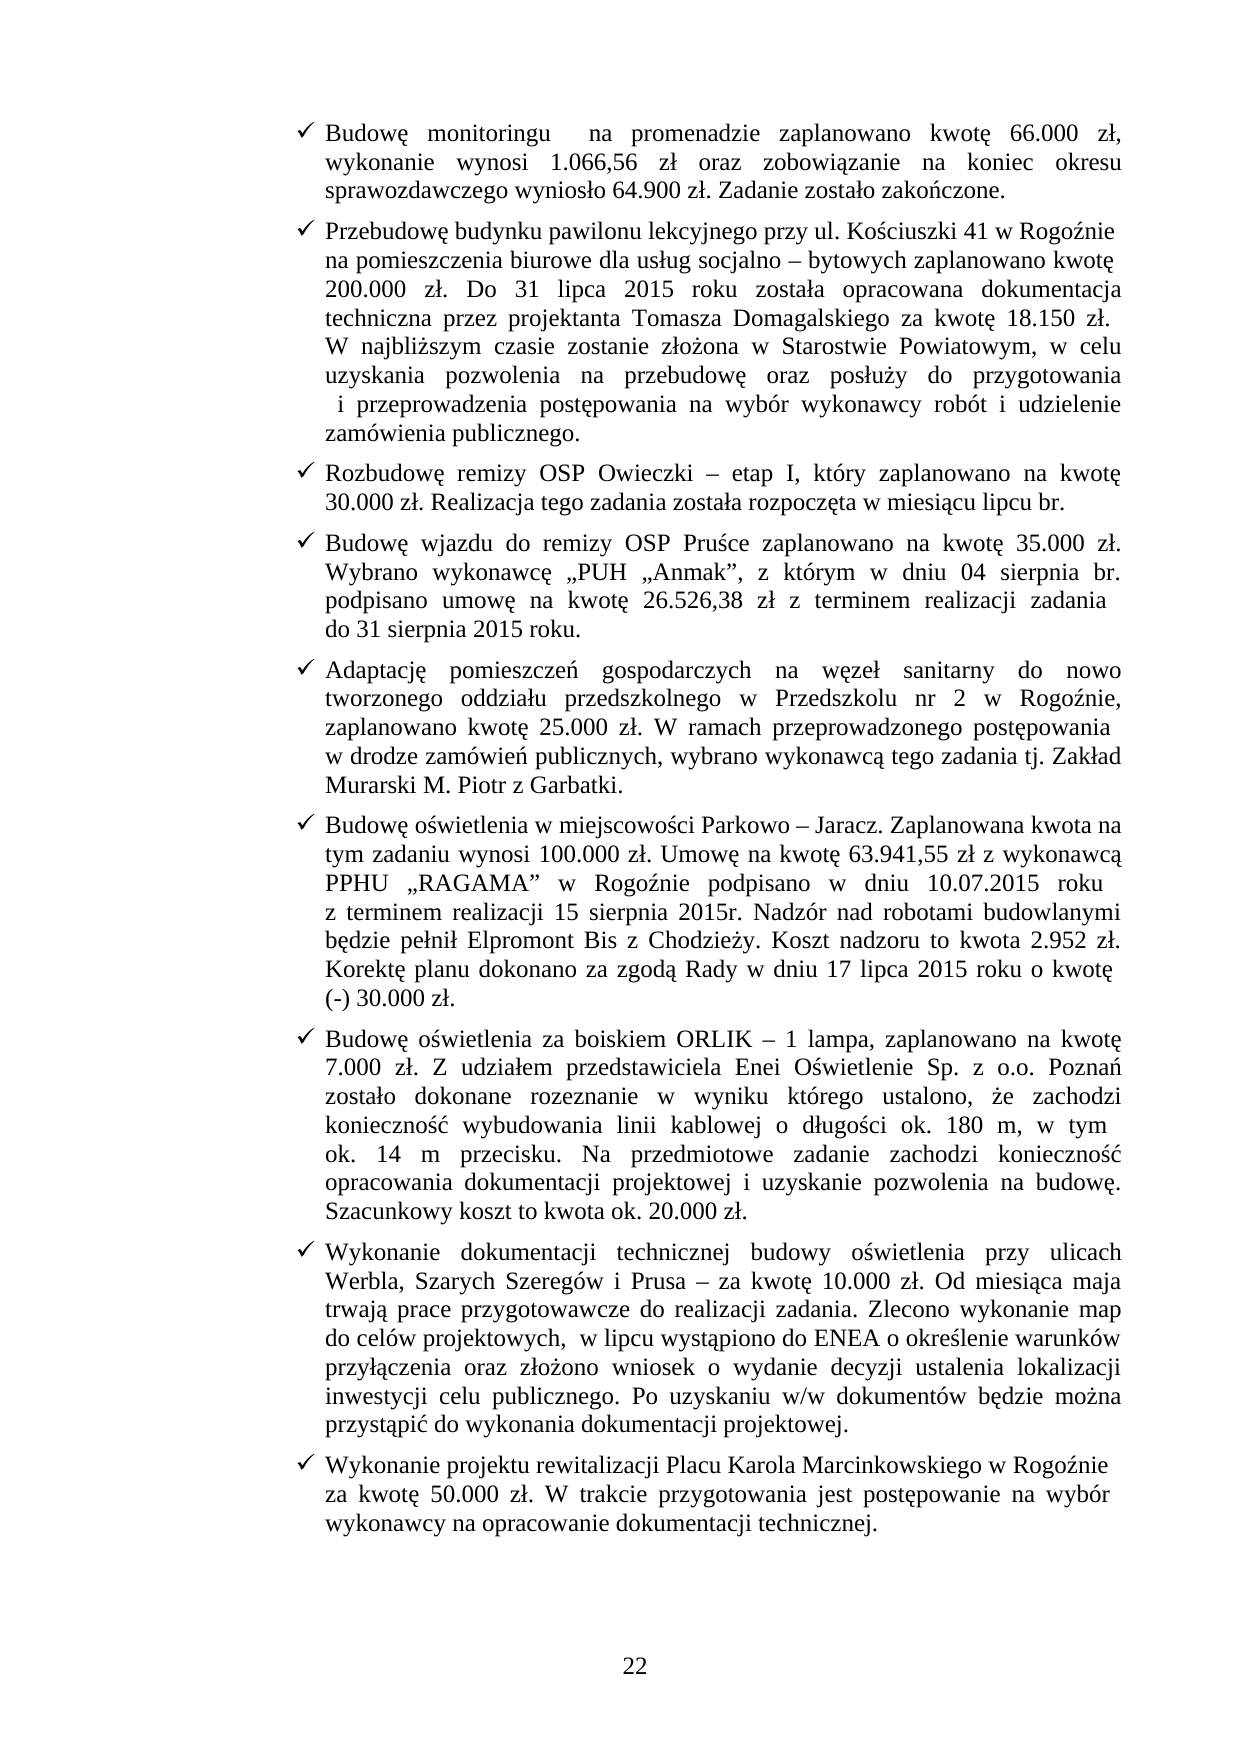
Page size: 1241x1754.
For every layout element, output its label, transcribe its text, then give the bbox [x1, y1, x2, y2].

list Wykonanie dokumentacji technicznej budowy oświetlenia przy ulicach Werbla, Szarych Szeregów i Prusa – za kwotę 10.000 zł. Od miesiąca maja trwają prace przygotowawcze do realizacji zadania. Zlecono wykonanie map do celów projektowych, w lipcu wystąpiono do ENEA o określenie warunków przyłączenia oraz złożono wniosek o wydanie decyzji ustalenia lokalizacji inwestycji celu publicznego. Po uzyskaniu w/w dokumentów będzie można przystąpić do wykonania dokumentacji projektowej. [295, 1237, 1122, 1438]
list Budowę monitoringu na promenadzie zaplanowano kwotę 66.000 zł, wykonanie wynosi 1.066,56 zł oraz zobowiązanie na koniec okresu sprawozdawczego wyniosło 64.900 zł. Zadanie zostało zakończone. [295, 118, 1122, 204]
list Budowę oświetlenia za boiskiem ORLIK – 1 lampa, zaplanowano na kwotę 7.000 zł. Z udziałem przedstawiciela Enei Oświetlenie Sp. z o.o. Poznań zostało dokonane rozeznanie w wyniku którego ustalono, że zachodzi konieczność wybudowania linii kablowej o długości ok. 180 m, w tym ok. 14 m przecisku. Na przedmiotowe zadanie zachodzi konieczność opracowania dokumentacji projektowej i uzyskanie pozwolenia na budowę. Szacunkowy koszt to kwota ok. 20.000 zł. [295, 1024, 1122, 1225]
list Budowę oświetlenia w miejscowości Parkowo – Jaracz. Zaplanowana kwota na tym zadaniu wynosi 100.000 zł. Umowę na kwotę 63.941,55 zł z wykonawcą PPHU „RAGAMA” w Rogoźnie podpisano w dniu 10.07.2015 roku z terminem realizacji 15 sierpnia 2015r. Nadzór nad robotami budowlanymi będzie pełnił Elpromont Bis z Chodzieży. Koszt nadzoru to kwota 2.952 zł. Korektę planu dokonano za zgodą Rady w dniu 17 lipca 2015 roku o kwotę (-) 30.000 zł. [295, 811, 1122, 1012]
list Budowę wjazdu do remizy OSP Pruśce zaplanowano na kwotę 35.000 zł. Wybrano wykonawcę „PUH „Anmak”, z którym w dniu 04 sierpnia br. podpisano umowę na kwotę 26.526,38 zł z terminem realizacji zadania do 31 sierpnia 2015 roku. [295, 528, 1122, 643]
list Adaptację pomieszczeń gospodarczych na węzeł sanitarny do nowo tworzonego oddziału przedszkolnego w Przedszkolu nr 2 w Rogoźnie, zaplanowano kwotę 25.000 zł. W ramach przeprowadzonego postępowania w drodze zamówień publicznych, wybrano wykonawcą tego zadania tj. Zakład Murarski M. Piotr z Garbatki. [295, 655, 1122, 798]
list Wykonanie projektu rewitalizacji Placu Karola Marcinkowskiego w Rogoźnie [295, 1450, 1122, 1479]
text za kwotę 50.000 zł. W trakcie przygotowania jest postępowanie na wybór wykonawcy na opracowanie dokumentacji technicznej. [148, 1479, 1122, 1536]
list Rozbudowę remizy OSP Owieczki – etap I, który zaplanowano na kwotę 30.000 zł. Realizacja tego zadania została rozpoczęta w miesiącu lipcu br. [295, 458, 1122, 516]
list Przebudowę budynku pawilonu lekcyjnego przy ul. Kościuszki 41 w Rogoźnie na pomieszczenia biurowe dla usług socjalno – bytowych zaplanowano kwotę 200.000 zł. Do 31 lipca 2015 roku została opracowana dokumentacja techniczna przez projektanta Tomasza Domagalskiego za kwotę 18.150 zł. W najbliższym czasie zostanie złożona w Starostwie Powiatowym, w celu uzyskania pozwolenia na przebudowę oraz posłuży do przygotowania i przeprowadzenia postępowania na wybór wykonawcy robót i udzielenie zamówienia publicznego. [295, 216, 1122, 446]
